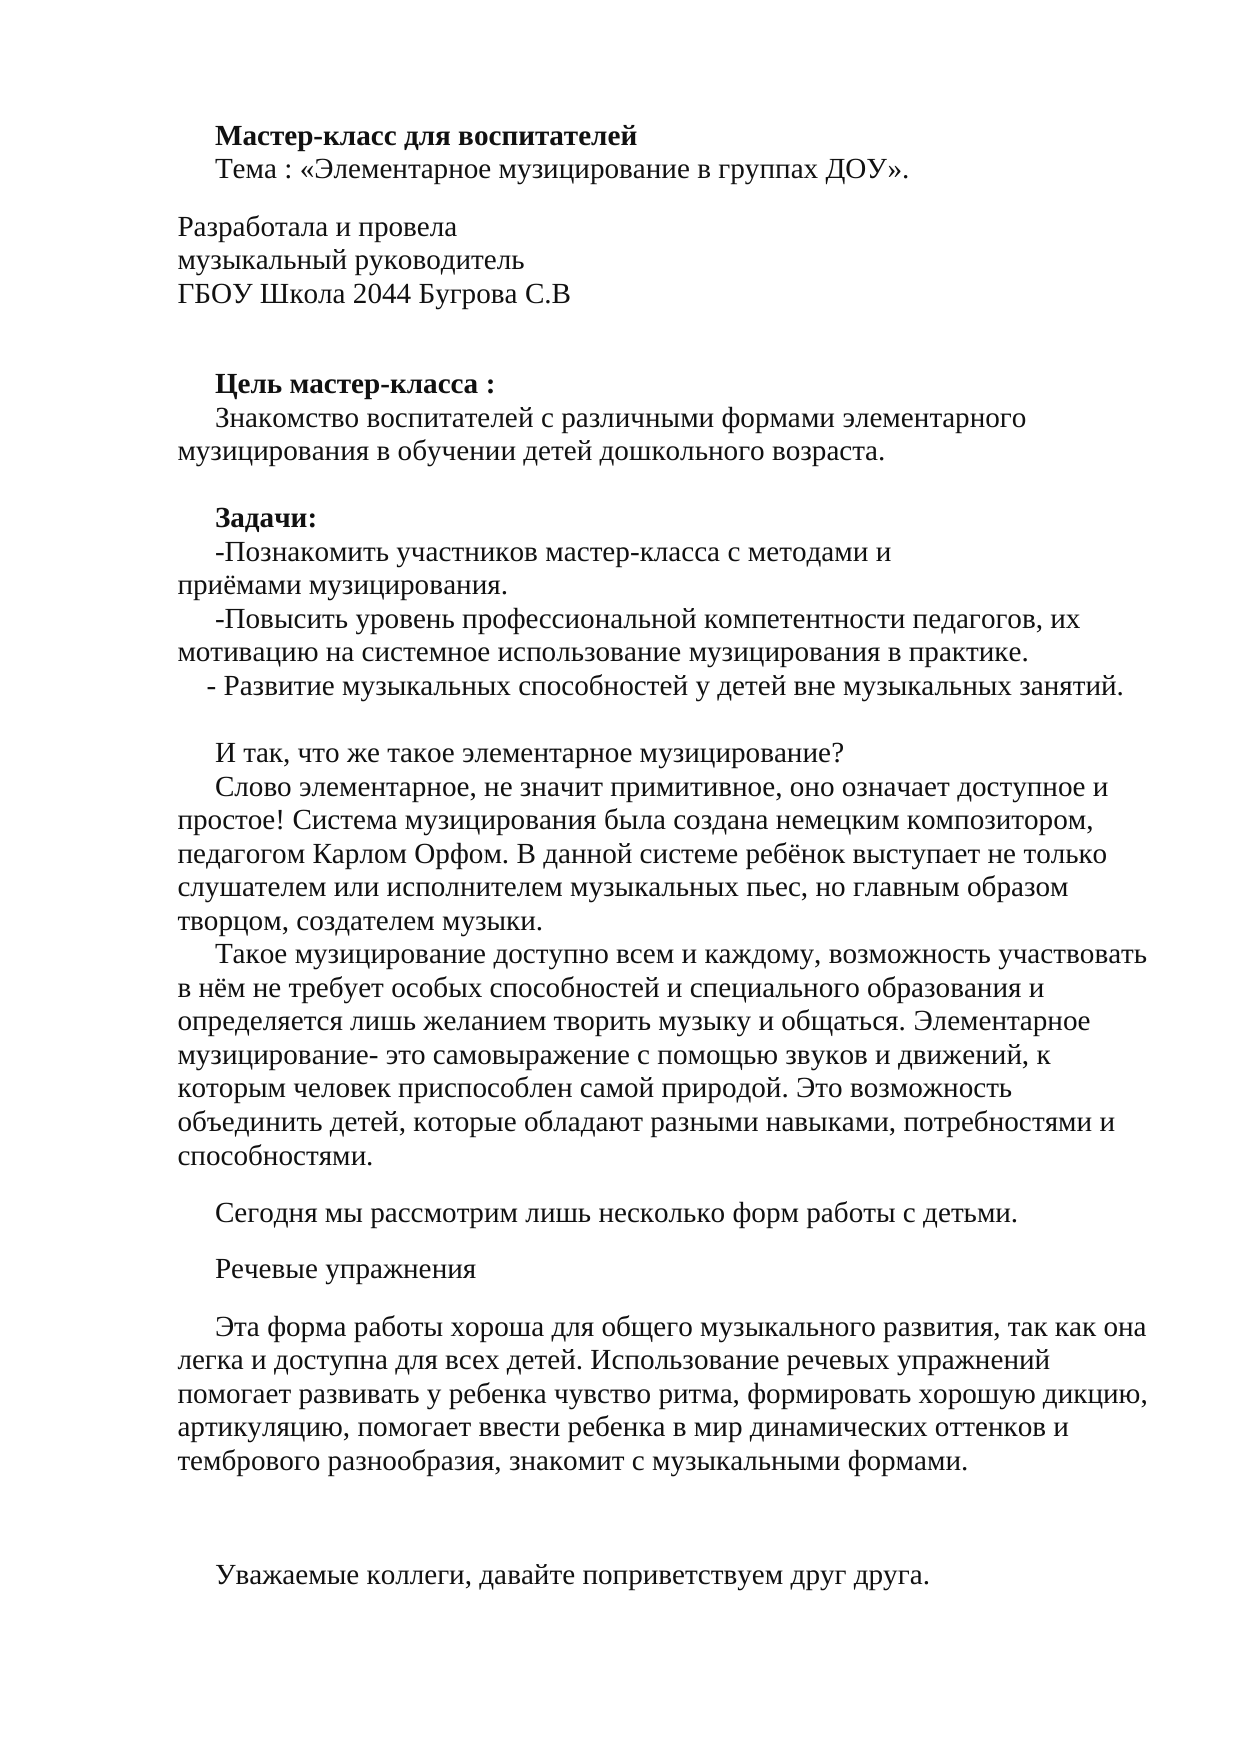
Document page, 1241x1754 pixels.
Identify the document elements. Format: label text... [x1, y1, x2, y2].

text -Повысить уровень профессиональной компетентности педагогов, их мотивацию на системное использование музицирования в практике. - Развитие музыкальных способностей у детей вне музыкальных занятий. [177, 601, 1152, 702]
text Цель мастер-класса : [177, 366, 1152, 400]
text -Познакомить участников мастер-класса с методами и приёмами музицирования. [177, 534, 1152, 601]
text Разработала и провела музыкальный руководитель ГБОУ Школа 2044 Бугрова С.В [177, 209, 1152, 309]
text Речевые упражнения [177, 1252, 1152, 1285]
text Эта форма работы хороша для общего музыкального развития, так как она легка и доступна для всех детей. Использование речевых упражнений помогает развивать у ребенка чувство ритма, формировать хорошую дикцию, артикуляцию, помогает ввести ребенка в мир динамических оттенков и тембрового разнообразия, знакомит с музыкальными формами. [177, 1309, 1152, 1476]
text Уважаемые коллеги, давайте поприветствуем друг друга. [177, 1557, 1152, 1590]
text Мастер-класс для воспитателей [177, 118, 1152, 152]
text Тема : «Элементарное музицирование в группах ДОУ». [177, 152, 1152, 185]
text Такое музицирование доступно всем и каждому, возможность участвовать в нём не требует особых способностей и специального образования и определяется лишь желанием творить музыку и общаться. Элементарное музицирование- это самовыражение с помощью звуков и движений, к которым человек приспособлен самой природой. Это возможность объединить детей, которые обладают разными навыками, потребностями и способностями. [177, 936, 1152, 1171]
text Слово элементарное, не значит примитивное, оно означает доступное и простое! Система музицирования была создана немецким композитором, педагогом Карлом Орфом. В данной системе ребёнок выступает не только слушателем или исполнителем музыкальных пьес, но главным образом творцом, создателем музыки. [177, 769, 1152, 936]
text Знакомство воспитателей с различными формами элементарного музицирования в обучении детей дошкольного возраста. [177, 400, 1152, 467]
text Задачи: [177, 500, 1152, 534]
text И так, что же такое элементарное музицирование? [177, 735, 1152, 769]
text Сегодня мы рассмотрим лишь несколько форм работы с детьми. [177, 1195, 1152, 1228]
